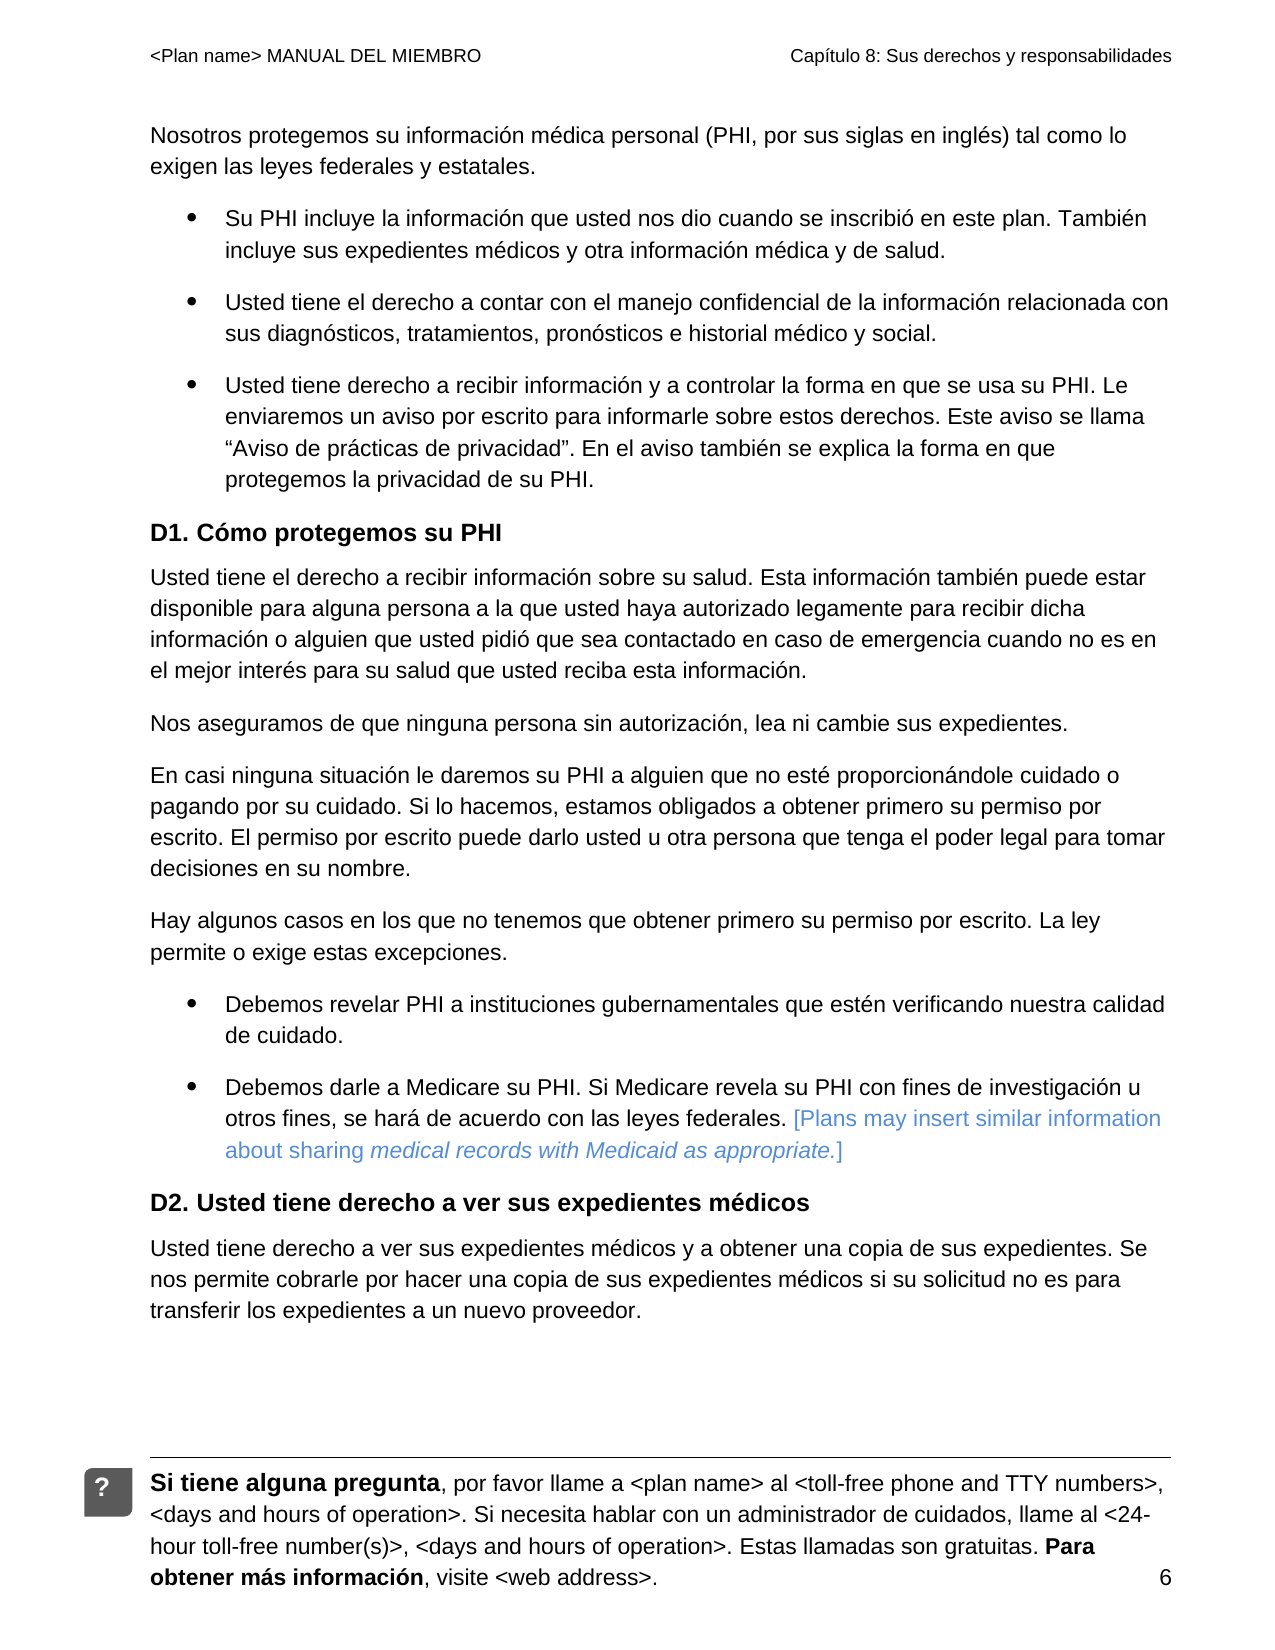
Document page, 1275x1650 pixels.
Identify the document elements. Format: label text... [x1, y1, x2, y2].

text Debemos darle a Medicare su PHI. Si Medicare revela su PHI con fines de investigación u otros fines, se hará de acuerdo con las leyes federales. [Plans may insert similar information about sharing medical records with Medicaid as appropriate.] [187, 1071, 1171, 1164]
text Usted tiene el derecho a contar con el manejo confidencial de la información relacionada con sus diagnósticos, tratamientos, pronósticos e historial médico y social. [187, 285, 1171, 348]
subtitle D2. Usted tiene derecho a ver sus expedientes médicos [150, 1185, 1096, 1218]
text Usted tiene derecho a recibir información y a controlar la forma en que se usa su PHI. Le enviaremos un aviso por escrito para informarle sobre estos derechos. Este aviso se llama “Aviso de prácticas de privacidad”. En el aviso también se explica la forma en que protegemos la privacidad de su PHI. [187, 368, 1171, 493]
list En casi ninguna situación le daremos su PHI a alguien que no esté proporcionándole cuidado o pagando por su cuidado. Si lo hacemos, estamos obligados a obtener primero su permiso por escrito. El permiso por escrito puede darlo usted u otra persona que tenga el poder legal para tomar decisiones en su nombre. [150, 758, 1171, 883]
subtitle D1. Cómo protegemos su PHI [150, 514, 1096, 548]
list Nos aseguramos de que ninguna persona sin autorización, lea ni cambie sus expedientes. [150, 706, 1171, 737]
list Usted tiene derecho a ver sus expedientes médicos y a obtener una copia de sus expedientes. Se nos permite cobrarle por hacer una copia de sus expedientes médicos si su solicitud no es para transferir los expedientes a un nuevo proveedor. [150, 1231, 1171, 1325]
list Usted tiene el derecho a recibir información sobre su salud. Esta información también puede estar disponible para alguna persona a la que usted haya autorizado legamente para recibir dicha información o alguien que usted pidió que sea contactado en caso de emergencia cuando no es en el mejor interés para su salud que usted reciba esta información. [150, 560, 1171, 685]
text Debemos revelar PHI a instituciones gubernamentales que estén verificando nuestra calidad de cuidado. [187, 987, 1171, 1050]
text Su PHI incluye la información que usted nos dio cuando se inscribió en este plan. También incluye sus expedientes médicos y otra información médica y de salud. [187, 202, 1171, 264]
text Nosotros protegemos su información médica personal (PHI, por sus siglas en inglés) tal como lo exigen las leyes federales y estatales. [150, 118, 1171, 181]
list Hay algunos casos en los que no tenemos que obtener primero su permiso por escrito. La ley permite o exige estas excepciones. [150, 904, 1171, 966]
